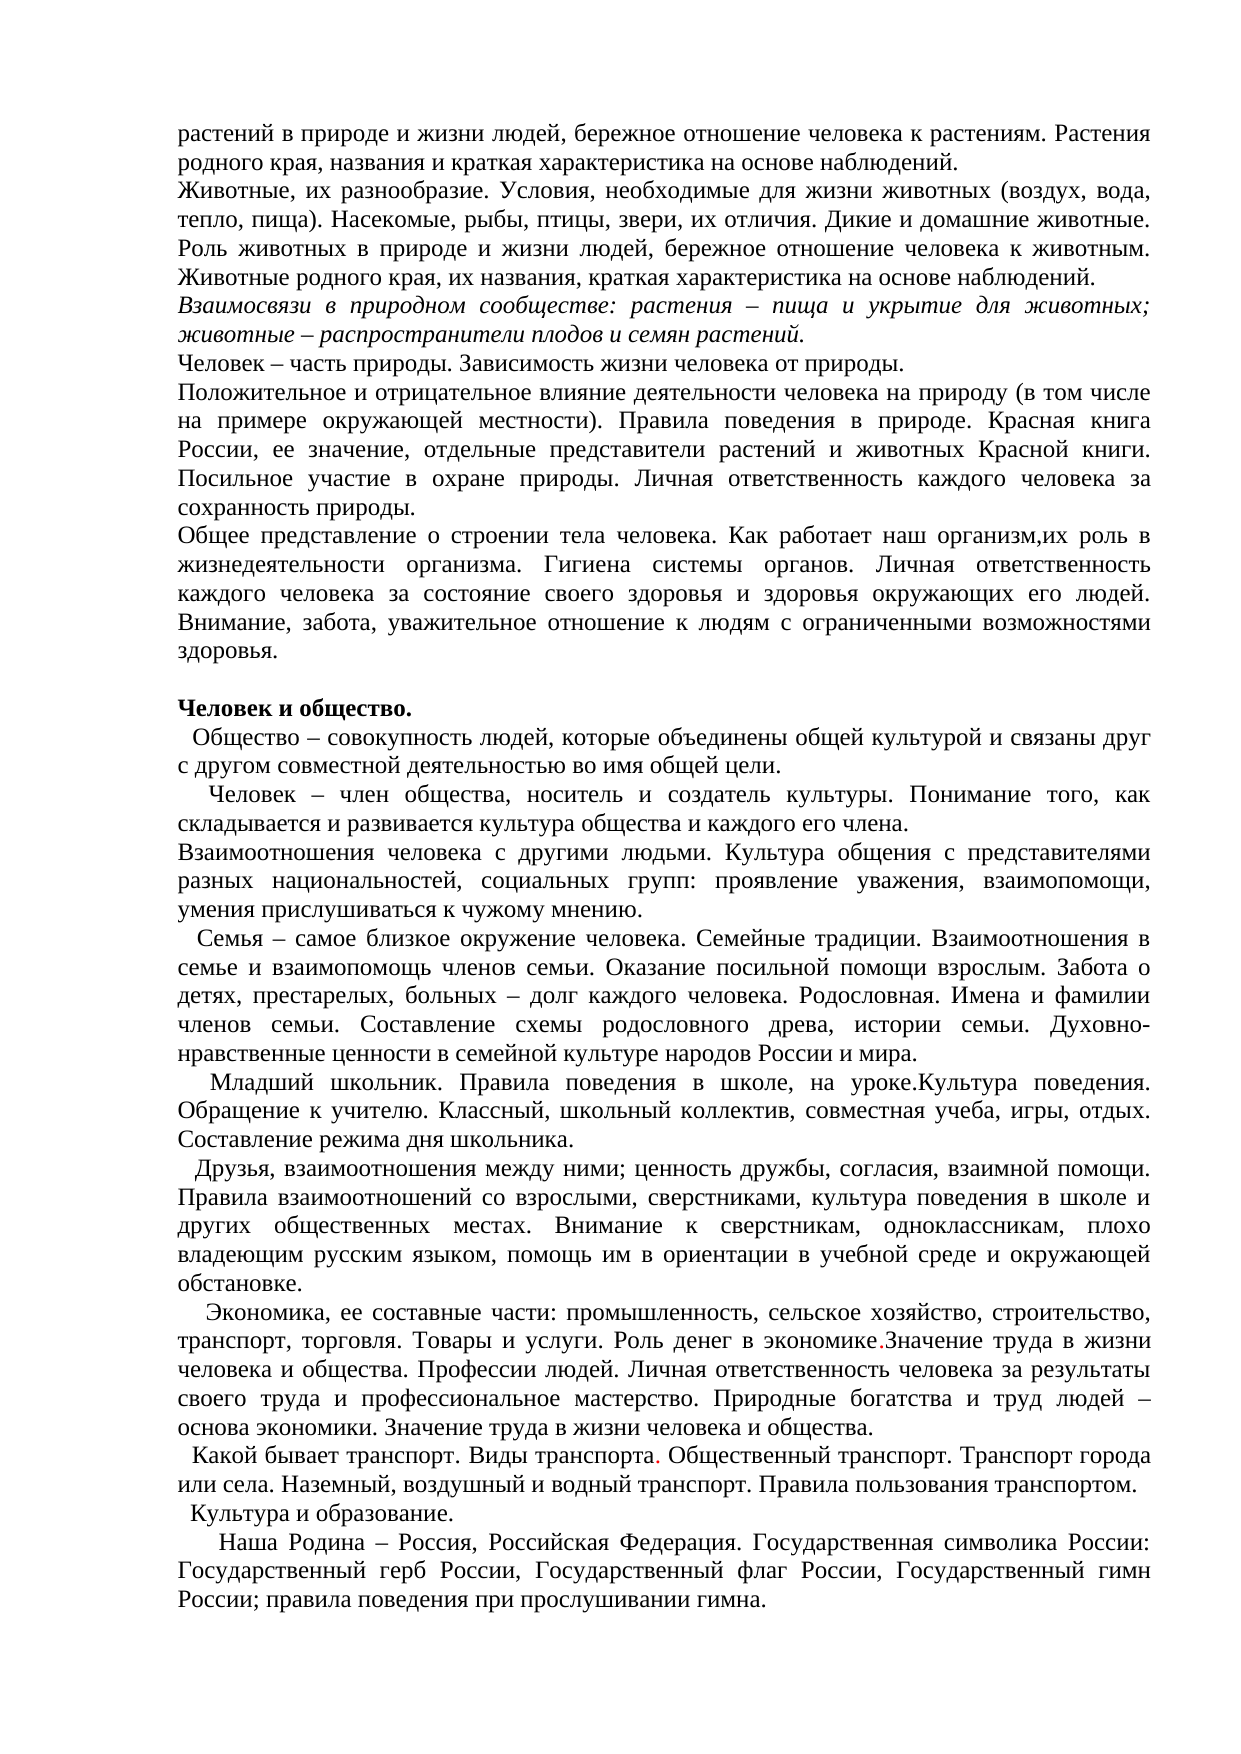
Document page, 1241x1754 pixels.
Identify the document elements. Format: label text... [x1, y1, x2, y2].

text Животные, их разнообразие. Условия, необходимые для жизни животных (воздух, вода, тепло, пища). Насекомые, рыбы, птицы, звери, их отличия. Дикие и домашние животные. Роль животных в природе и жизни людей, бережное отношение человека к животным. Животные родного края, их названия, краткая характеристика на основе наблюдений. [177, 176, 1152, 291]
text Семья – самое близкое окружение человека. Семейные традиции. Взаимоотношения в семье и взаимопомощь членов семьи. Оказание посильной помощи взрослым. Забота о детях, престарелых, больных – долг каждого человека. Родословная. Имена и фамилии членов семьи. Составление схемы родословного древа, истории семьи. Духовно-нравственные ценности в семейной культуре народов России и мира. [177, 923, 1152, 1067]
text Взаимосвязи в природном сообществе: растения – пища и укрытие для животных; животные – распространители плодов и семян растений. [177, 291, 1152, 348]
text Какой бывает транспорт. Виды транспорта. Общественный транспорт. Транспорт города или села. Наземный, воздушный и водный транспорт. Правила пользования транспортом. [177, 1441, 1152, 1498]
text Культура и образование. [177, 1498, 1152, 1527]
text Положительное и отрицательное влияние деятельности человека на природу (в том числе на примере окружающей местности). Правила поведения в природе. Красная книга России, ее значение, отдельные представители растений и животных Красной книги. Посильное участие в охране природы. Личная ответственность каждого человека за сохранность природы. [177, 377, 1152, 521]
text Экономика, ее составные части: промышленность, сельское хозяйство, строительство, транспорт, торговля. Товары и услуги. Роль денег в экономике.Значение труда в жизни человека и общества. Профессии людей. Личная ответственность человека за результаты своего труда и профессиональное мастерство. Природные богатства и труд людей – основа экономики. Значение труда в жизни человека и общества. [177, 1297, 1152, 1441]
text Человек и общество. [177, 693, 1152, 722]
text Общество – совокупность людей, которые объединены общей культурой и связаны друг с другом совместной деятельностью во имя общей цели. [177, 722, 1152, 779]
text Наша Родина – Россия, Российская Федерация. Государственная символика России: Государственный герб России, Государственный флаг России, Государственный гимн России; правила поведения при прослушивании гимна. [177, 1527, 1152, 1613]
text Взаимоотношения человека с другими людьми. Культура общения с представителями разных национальностей, социальных групп: проявление уважения, взаимопомощи, умения прислушиваться к чужому мнению. [177, 837, 1152, 923]
text Человек – часть природы. Зависимость жизни человека от природы. [177, 348, 1152, 377]
text Общее представление о строении тела человека. Как работает наш организм,их роль в жизнедеятельности организма. Гигиена системы органов. Личная ответственность каждого человека за состояние своего здоровья и здоровья окружающих его людей. Внимание, забота, уважительное отношение к людям с ограниченными возможностями здоровья. [177, 521, 1152, 664]
text Человек – член общества, носитель и создатель культуры. Понимание того, как складывается и развивается культура общества и каждого его члена. [177, 779, 1152, 837]
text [177, 118, 1152, 176]
text Друзья, взаимоотношения между ними; ценность дружбы, согласия, взаимной помощи. Правила взаимоотношений со взрослыми, сверстниками, культура поведения в школе и других общественных местах. Внимание к сверстникам, одноклассникам, плохо владеющим русским языком, помощь им в ориентации в учебной среде и окружающей обстановке. [177, 1153, 1152, 1297]
text Младший школьник. Правила поведения в школе, на уроке.Культура поведения. Обращение к учителю. Классный, школьный коллектив, совместная учеба, игры, отдых. Составление режима дня школьника. [177, 1067, 1152, 1153]
